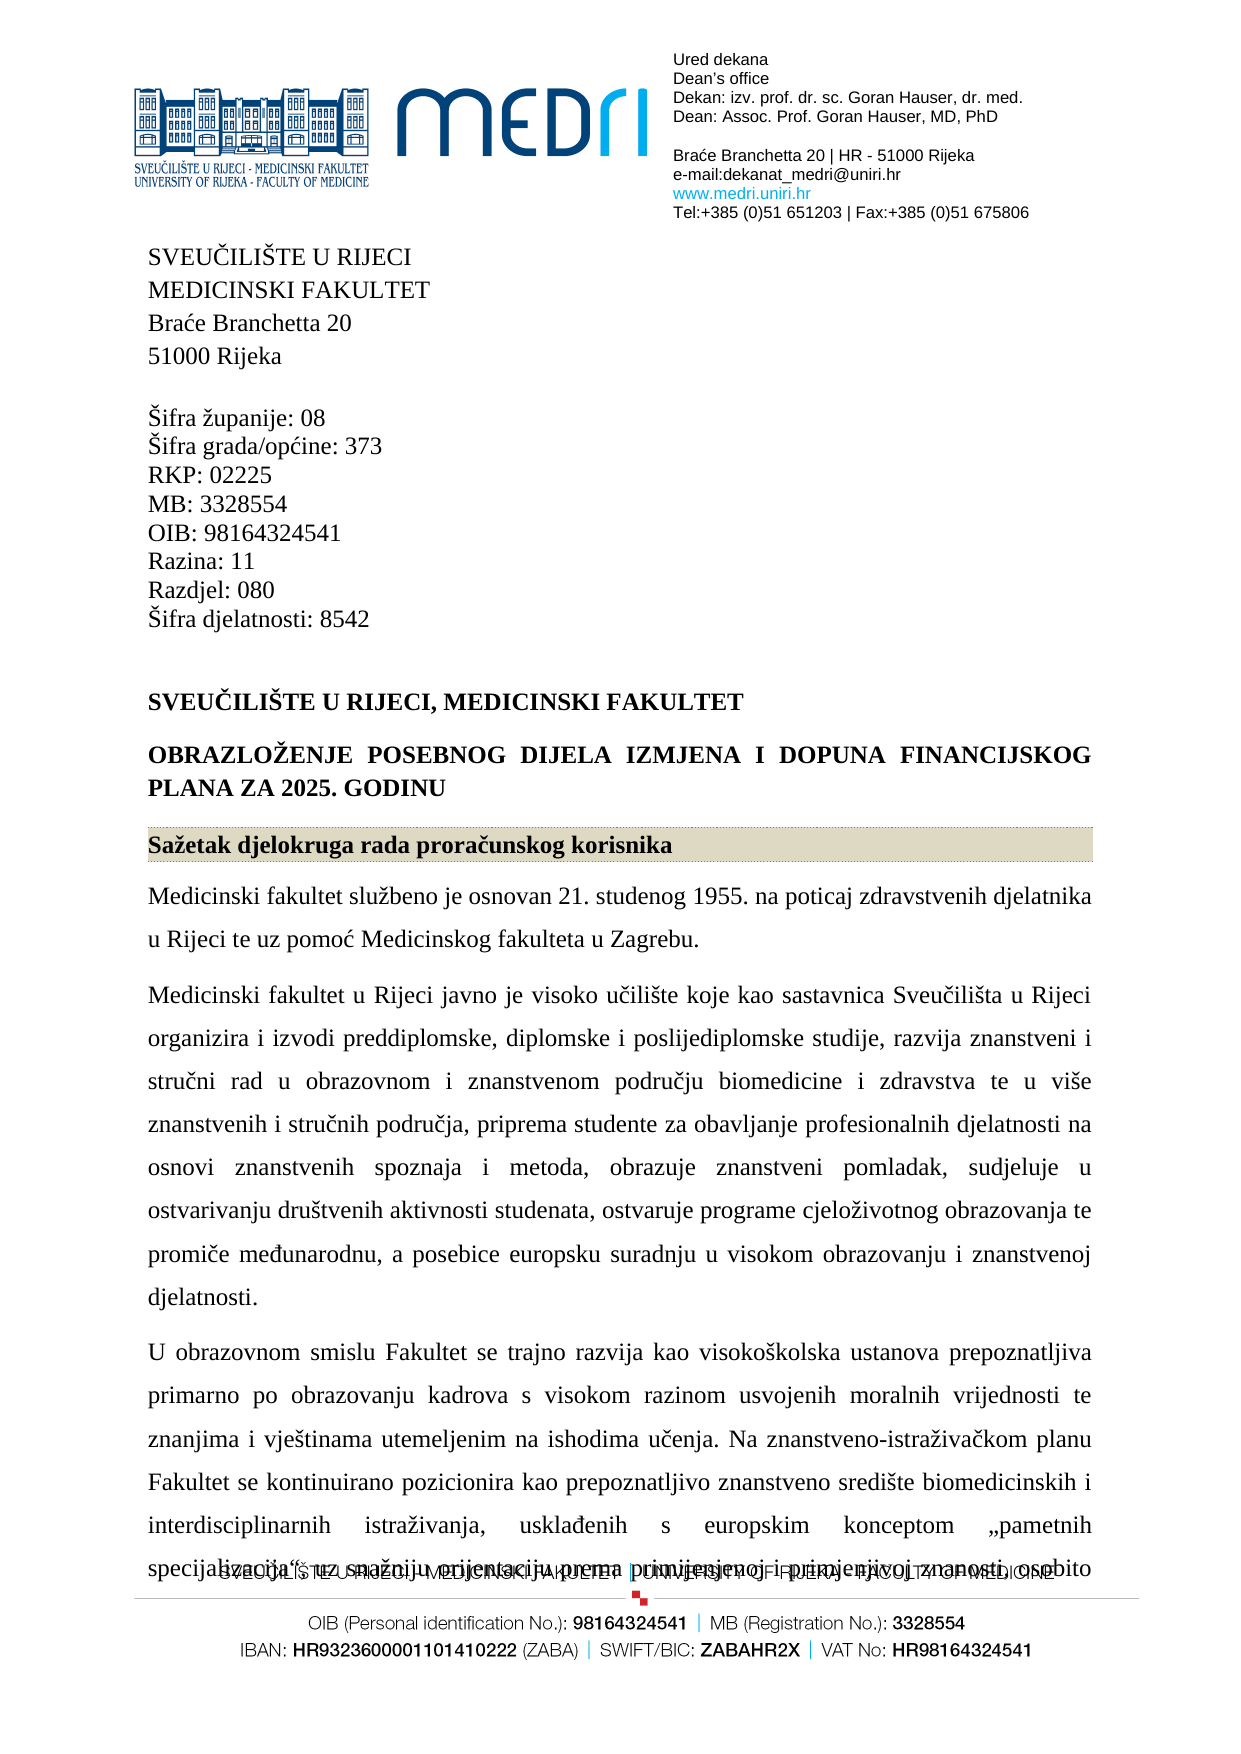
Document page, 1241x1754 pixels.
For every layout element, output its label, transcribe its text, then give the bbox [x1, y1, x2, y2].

text Šifra županije: 08 [148, 403, 1093, 431]
text SVEUČILIŠTE U RIJECI, MEDICINSKI FAKULTET [148, 687, 1093, 715]
text SVEUČILIŠTE U RIJECI [148, 242, 1093, 271]
text MEDICINSKI FAKULTET [148, 275, 1093, 304]
text Medicinski fakultet službeno je osnovan 21. studenog 1955. na poticaj zdravstvenih djelatnika u Rijeci te uz pomoć Medicinskog fakulteta u Zagrebu. [148, 881, 1093, 953]
text RKP: 02225 [148, 460, 1093, 489]
text Braće Branchetta 20 [148, 308, 1093, 337]
text OIB: 98164324541 [148, 518, 1093, 546]
text Šifra grada/općine: 373 [148, 431, 1093, 460]
text Medicinski fakultet u Rijeci javno je visoko učilište koje kao sastavnica Sveučilišta u Rijeci organizira i izvodi preddiplomske, diplomske i poslijediplomske studije, razvija znanstveni i stručni rad u obrazovnom i znanstvenom području biomedicine i zdravstva te u više znanstvenih i stručnih područja, priprema studente za obavljanje profesionalnih djelatnosti na osnovi znanstvenih spoznaja i metoda, obrazuje znanstveni pomladak, sudjeluje u ostvarivanju društvenih aktivnosti studenata, ostvaruje programe cjeloživotnog obrazovanja te promiče međunarodnu, a posebice europsku suradnju u visokom obrazovanju i znanstvenoj djelatnosti. [148, 980, 1093, 1311]
text Sažetak djelokruga rada proračunskog korisnika [148, 827, 1093, 862]
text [148, 1337, 1093, 1582]
text Razina: 11 [148, 546, 1093, 575]
text MB: 3328554 [148, 489, 1093, 518]
text 51000 Rijeka [148, 341, 1093, 370]
text OBRAZLOŽENJE POSEBNOG DIJELA IZMJENA I DOPUNA FINANCIJSKOG PLANA ZA 2025. GODINU [148, 740, 1093, 802]
text Šifra djelatnosti: 8542 [148, 604, 1093, 633]
text Razdjel: 080 [148, 575, 1093, 604]
picture [16, 0, 1241, 1726]
